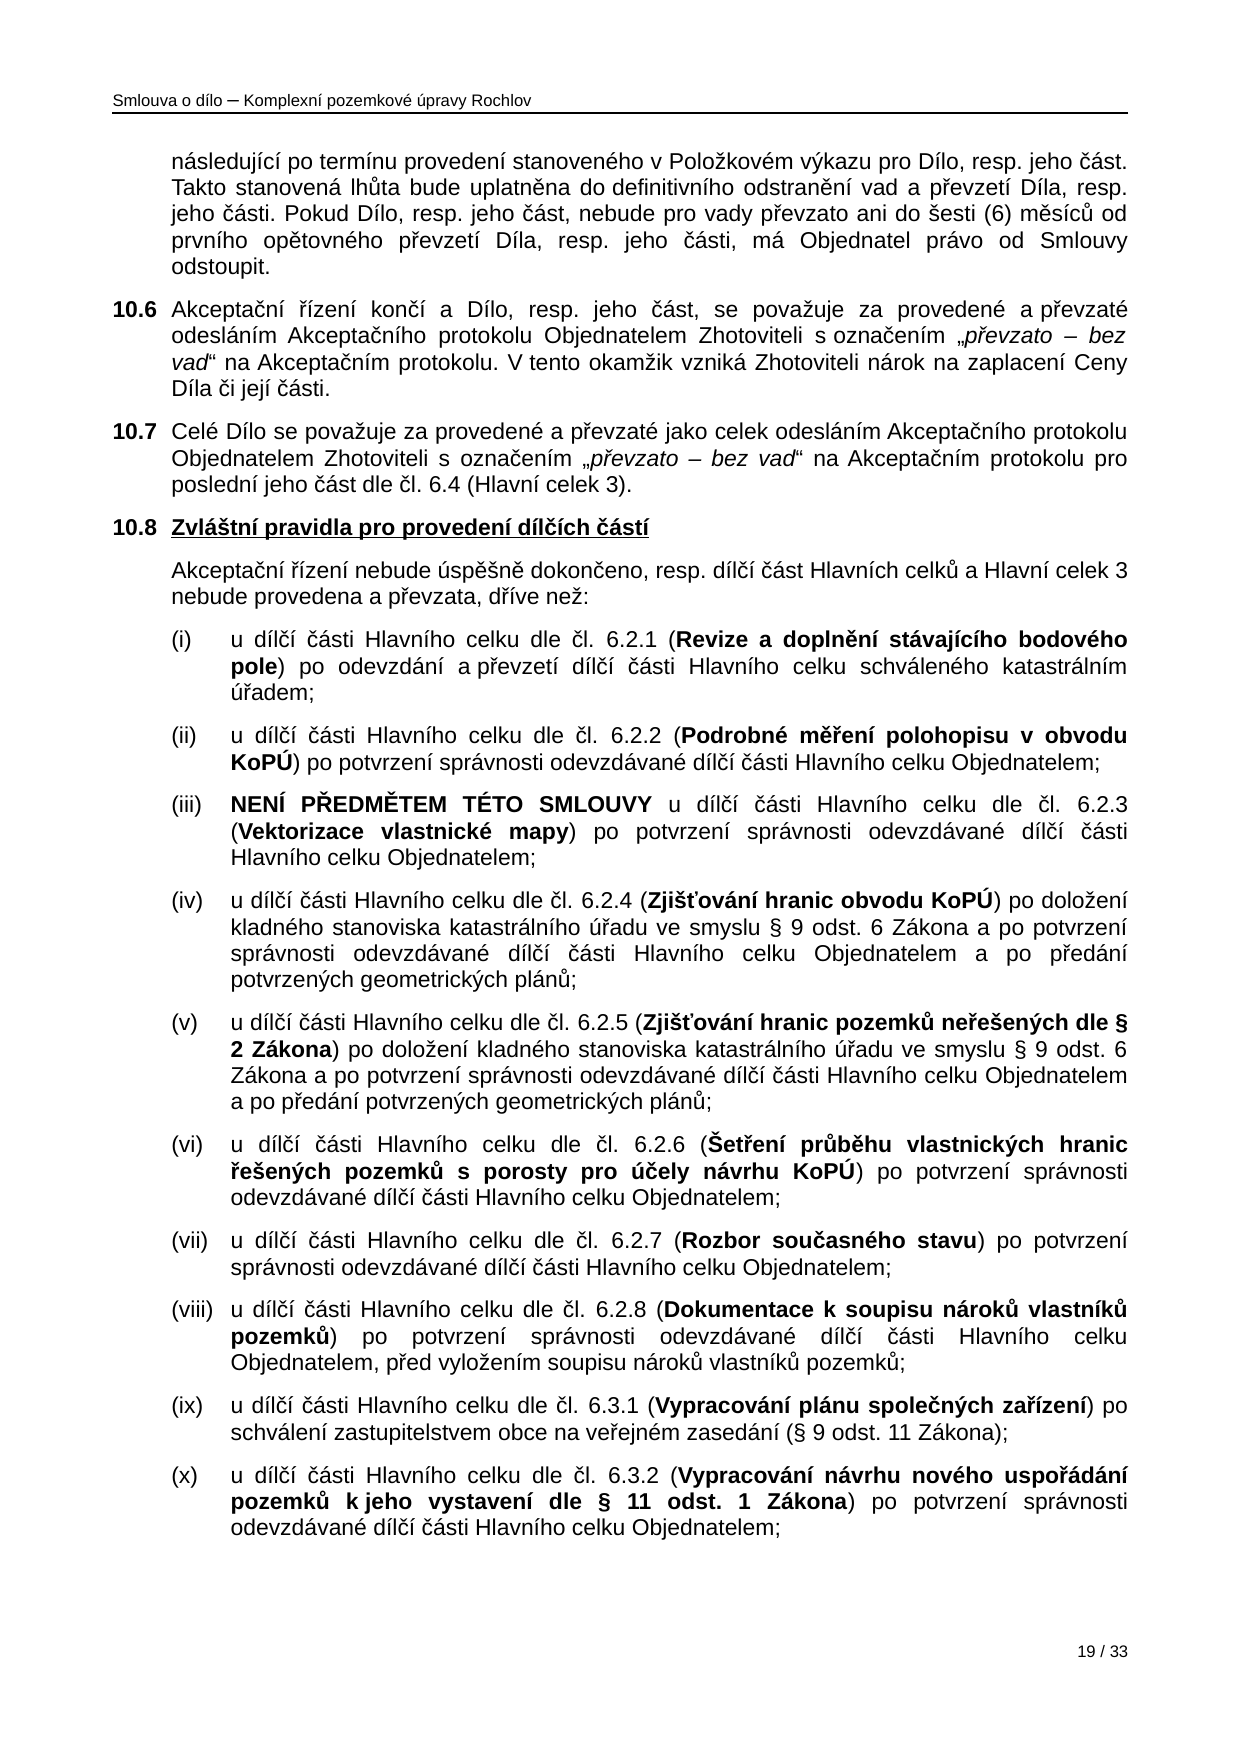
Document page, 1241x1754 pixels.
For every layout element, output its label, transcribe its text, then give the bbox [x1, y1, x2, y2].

list u dílčí části Hlavního celku dle čl. 6.2.2 (Podrobné měření polohopisu v obvodu KoPÚ) po potvrzení správnosti odevzdávané dílčí části Hlavního celku Objednatelem; [171, 722, 1128, 775]
list u dílčí části Hlavního celku dle čl. 6.3.1 (Vypracování plánu společných zařízení) po schválení zastupitelstvem obce na veřejném zasedání (§ 9 odst. 11 Zákona); [171, 1392, 1128, 1445]
list NENÍ PŘEDMĚTEM TÉTO SMLOUVY u dílčí části Hlavního celku dle čl. 6.2.3 (Vektorizace vlastnické mapy) po potvrzení správnosti odevzdávané dílčí části Hlavního celku Objednatelem; [171, 791, 1128, 871]
text Celé Dílo se považuje za provedené a převzaté jako celek odesláním Akceptačního protokolu Objednatelem Zhotoviteli s označením „převzato – bez vad“ na Akceptačním protokolu pro poslední jeho část dle čl. 6.4 (Hlavní celek 3). [112, 418, 1128, 497]
text Akceptační řízení končí a Dílo, resp. jeho část, se považuje za provedené a převzaté odesláním Akceptačního protokolu Objednatelem Zhotoviteli s označením „převzato – bez vad“ na Akceptačním protokolu. V tento okamžik vzniká Zhotoviteli nárok na zaplacení Ceny Díla či její části. [112, 296, 1128, 402]
list u dílčí části Hlavního celku dle čl. 6.2.7 (Rozbor současného stavu) po potvrzení správnosti odevzdávané dílčí části Hlavního celku Objednatelem; [171, 1227, 1128, 1280]
text Zvláštní pravidla pro provedení dílčích částí [112, 514, 1128, 540]
list u dílčí části Hlavního celku dle čl. 6.2.1 (Revize a doplnění stávajícího bodového pole) po odevzdání a převzetí dílčí části Hlavního celku schváleného katastrálním úřadem; [171, 626, 1128, 705]
list u dílčí části Hlavního celku dle čl. 6.2.5 (Zjišťování hranic pozemků neřešených dle § 2 Zákona) po doložení kladného stanoviska katastrálního úřadu ve smyslu § 9 odst. 6 Zákona a po potvrzení správnosti odevzdávané dílčí části Hlavního celku Objednatelem a po předání potvrzených geometrických plánů; [171, 1009, 1128, 1115]
list u dílčí části Hlavního celku dle čl. 6.3.2 (Vypracování návrhu nového uspořádání pozemků k jeho vystavení dle § 11 odst. 1 Zákona) po potvrzení správnosti odevzdávané dílčí části Hlavního celku Objednatelem; [171, 1462, 1128, 1541]
list u dílčí části Hlavního celku dle čl. 6.2.4 (Zjišťování hranic obvodu KoPÚ) po doložení kladného stanoviska katastrálního úřadu ve smyslu § 9 odst. 6 Zákona a po potvrzení správnosti odevzdávané dílčí části Hlavního celku Objednatelem a po předání potvrzených geometrických plánů; [171, 887, 1128, 993]
list u dílčí části Hlavního celku dle čl. 6.2.6 (Šetření průběhu vlastnických hranic řešených pozemků s porosty pro účely návrhu KoPÚ) po potvrzení správnosti odevzdávané dílčí části Hlavního celku Objednatelem; [171, 1131, 1128, 1210]
list Akceptační řízení nebude úspěšně dokončeno, resp. dílčí část Hlavních celků a Hlavní celek 3 nebude provedena a převzata, dříve než: [171, 557, 1128, 610]
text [112, 148, 1128, 279]
list u dílčí části Hlavního celku dle čl. 6.2.8 (Dokumentace k soupisu nároků vlastníků pozemků) po potvrzení správnosti odevzdávané dílčí části Hlavního celku Objednatelem, před vyložením soupisu nároků vlastníků pozemků; [171, 1296, 1128, 1376]
